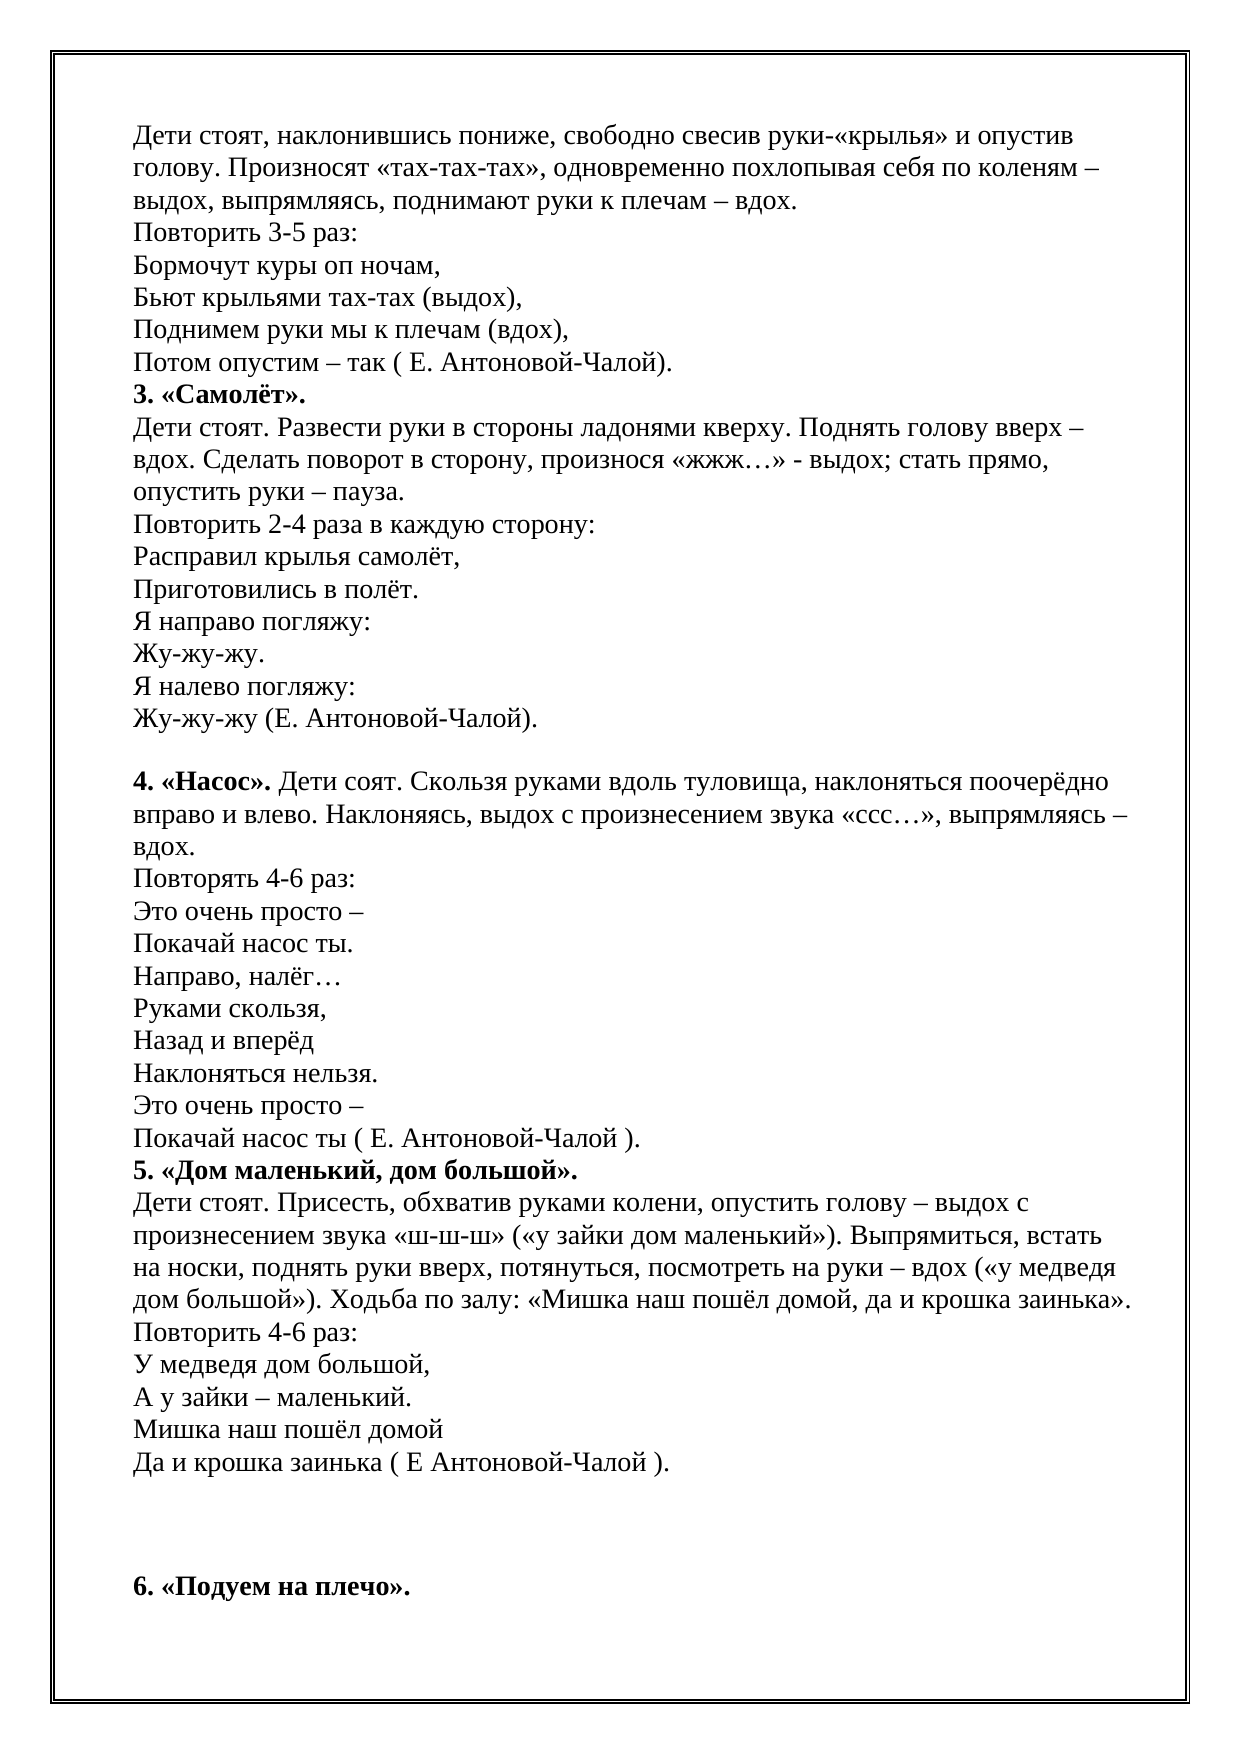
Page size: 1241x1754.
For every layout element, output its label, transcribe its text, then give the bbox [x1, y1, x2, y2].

text Это очень просто – [133, 894, 1137, 926]
text Повторить 2-4 раза в каждую сторону: [133, 507, 1137, 539]
text Да и крошка заинька ( Е Антоновой-Чалой ). [133, 1444, 1137, 1477]
text Бормочут куры оп ночам, [133, 248, 1137, 280]
text Жу-жу-жу (Е. Антоновой-Чалой). [133, 701, 1137, 734]
text 6. «Подуем на плечо». [133, 1569, 1137, 1601]
text 3. «Самолёт». [133, 377, 1137, 410]
text Руками скользя, [133, 991, 1137, 1023]
text Бьют крыльями тах-тах (выдох), [133, 280, 1137, 312]
text Это очень просто – [133, 1088, 1137, 1121]
text У медведя дом большой, [133, 1347, 1137, 1380]
text Повторить 4-6 раз: [133, 1315, 1137, 1347]
text Направо, налёг… [133, 959, 1137, 991]
text Назад и вперёд [133, 1023, 1137, 1056]
text Я налево погляжу: [133, 669, 1137, 701]
text Наклоняться нельзя. [133, 1056, 1137, 1088]
text 4. «Насос». Дети соят. Скользя руками вдоль туловища, наклоняться поочерёдно вправо и влево. Наклоняясь, выдох с произнесением звука «ссс…», выпрямляясь – вдох. [133, 764, 1137, 861]
text Мишка наш пошёл домой [133, 1412, 1137, 1444]
text Дети стоят. Присесть, обхватив руками колени, опустить голову – выдох с произнесением звука «ш-ш-ш» («у зайки дом маленький»). Выпрямиться, встать на носки, поднять руки вверх, потянуться, посмотреть на руки – вдох («у медведя дом большой»). Ходьба по залу: «Мишка наш пошёл домой, да и крошка заинька». [133, 1185, 1137, 1315]
text Дети стоят. Развести руки в стороны ладонями кверху. Поднять голову вверх – вдох. Сделать поворот в сторону, произнося «жжж…» - выдох; стать прямо, опустить руки – пауза. [133, 410, 1137, 507]
text Повторить 3-5 раз: [133, 215, 1137, 248]
text Жу-жу-жу. [133, 636, 1137, 669]
text 5. «Дом маленький, дом большой». [133, 1153, 1137, 1185]
text Потом опустим – так ( Е. Антоновой-Чалой). [133, 345, 1137, 377]
text А у зайки – маленький. [133, 1380, 1137, 1412]
text Приготовились в полёт. [133, 572, 1137, 604]
text Расправил крылья самолёт, [133, 539, 1137, 572]
text Дети стоят, наклонившись пониже, свободно свесив руки-«крылья» и опустив голову. Произносят «тах-тах-тах», одновременно похлопывая себя по коленям – выдох, выпрямляясь, поднимают руки к плечам – вдох. [133, 118, 1137, 215]
text Повторять 4-6 раз: [133, 861, 1137, 894]
text Покачай насос ты. [133, 926, 1137, 959]
text Я направо погляжу: [133, 604, 1137, 636]
text Покачай насос ты ( Е. Антоновой-Чалой ). [133, 1121, 1137, 1153]
text Поднимем руки мы к плечам (вдох), [133, 312, 1137, 345]
